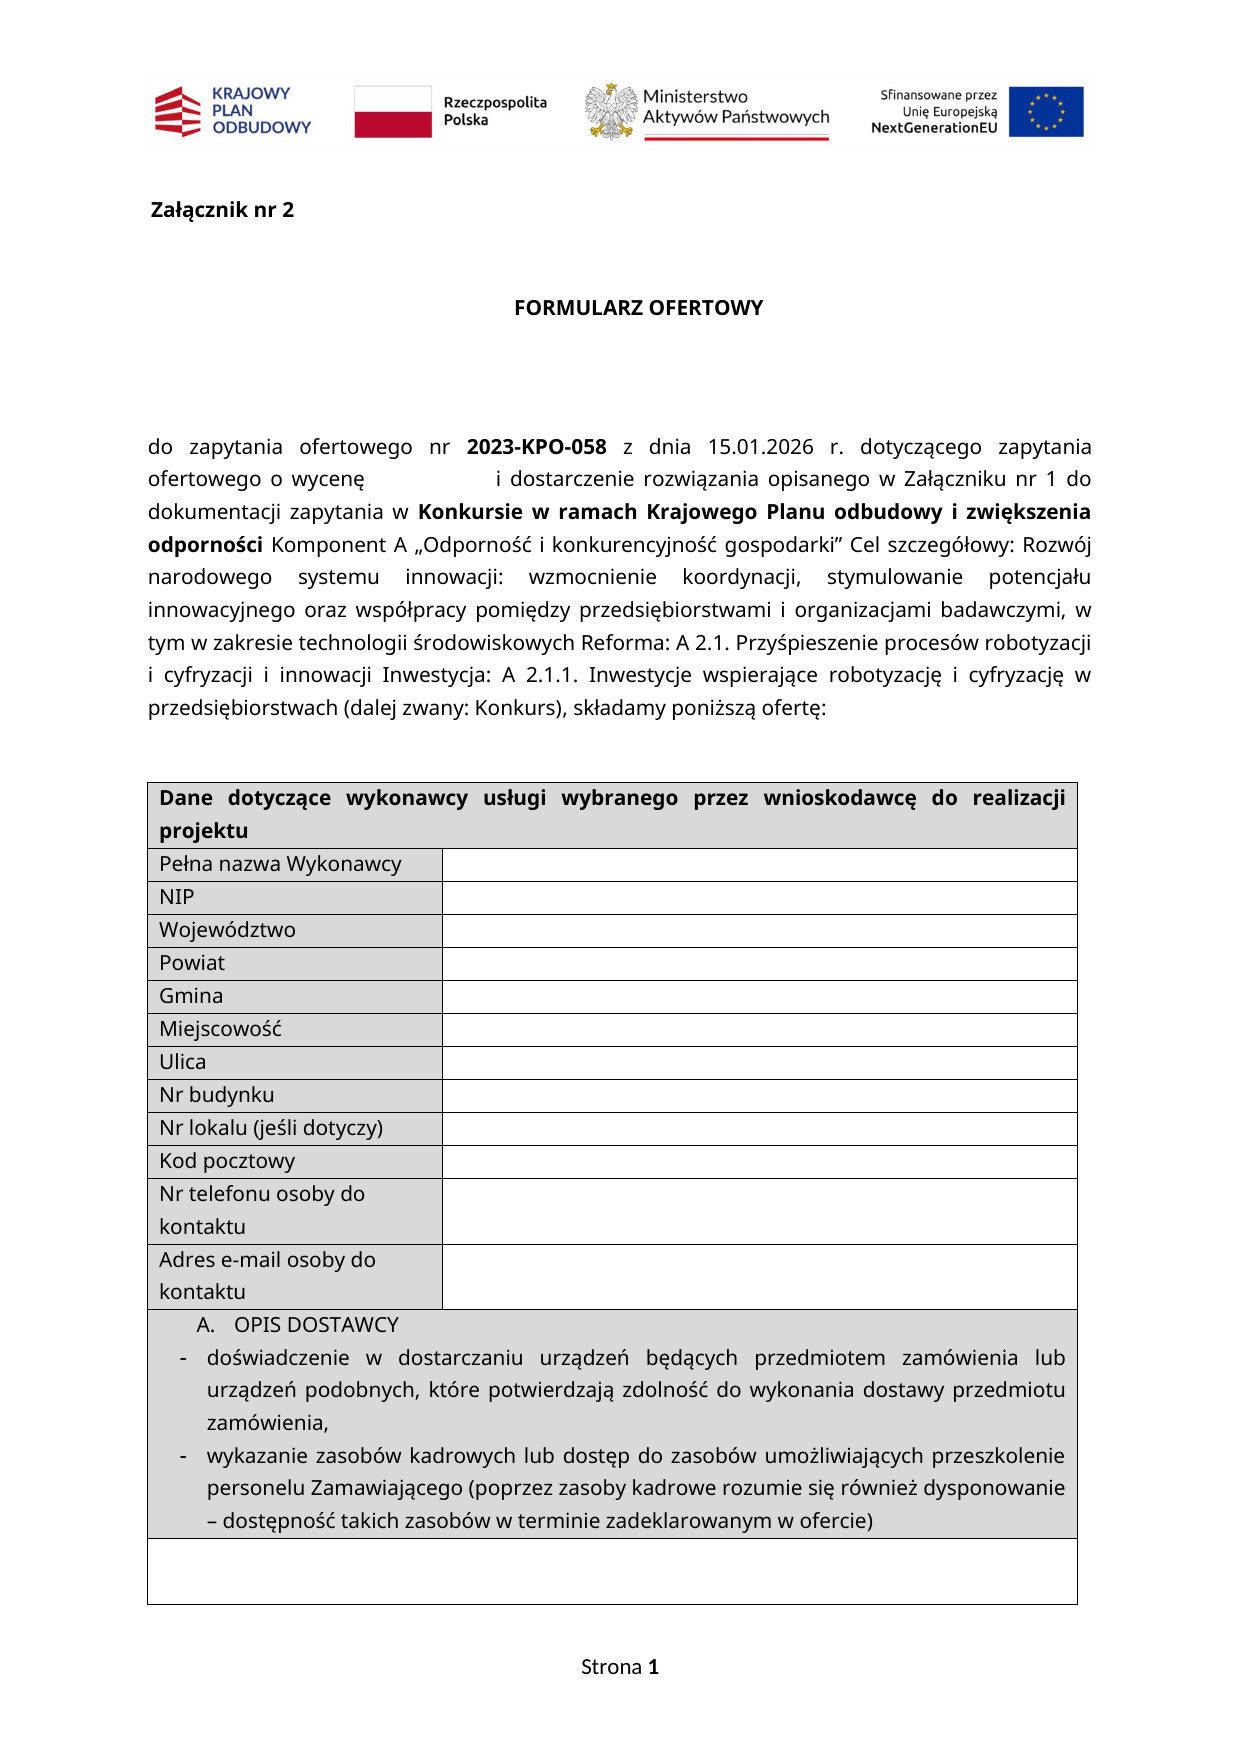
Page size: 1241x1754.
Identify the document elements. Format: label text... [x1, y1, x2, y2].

table_cell OPIS DOSTAWCY doświadczenie w dostarczaniu urządzeń będących przedmiotem zamówienia lub urządzeń podobnych, które potwierdzają zdolność do wykonania dostawy przedmiotu zamówienia, wykazanie zasobów kadrowych lub dostęp do zasobów umożliwiających przeszkolenie personelu Zamawiającego (poprzez zasoby kadrowe rozumie się również dysponowanie – dostępność takich zasobów w terminie zadeklarowanym w ofercie) [148, 1310, 1077, 1538]
text Załącznik nr 2 [148, 195, 1093, 223]
table_cell [443, 948, 1077, 980]
table_header Dane dotyczące wykonawcy usługi wybranego przez wnioskodawcę do realizacji projektu [148, 783, 1077, 848]
table_cell [148, 1539, 1077, 1604]
table_cell Gmina [148, 981, 442, 1013]
table_cell Nr budynku [148, 1080, 442, 1112]
table_cell Województwo [148, 915, 442, 947]
table_cell Ulica [148, 1047, 442, 1079]
table_cell Nr telefonu osoby do kontaktu [148, 1179, 442, 1244]
table_cell [443, 1245, 1077, 1309]
table_cell Nr lokalu (jeśli dotyczy) [148, 1113, 442, 1145]
table_cell Adres e-mail osoby do kontaktu [148, 1245, 442, 1309]
table_cell [443, 1179, 1077, 1244]
text FORMULARZ OFERTOWY [185, 293, 1093, 322]
table_cell [443, 1014, 1077, 1046]
picture [147, 73, 1092, 150]
table_cell [443, 849, 1077, 881]
table_cell [443, 1047, 1077, 1079]
table_cell [443, 1080, 1077, 1112]
table_cell NIP [148, 882, 442, 914]
table_cell Powiat [148, 948, 442, 980]
table_cell [443, 1113, 1077, 1145]
text do zapytania ofertowego nr 2023-KPO-058 z dnia 15.01.2026 r. dotyczącego zapytania ofertowego o wycenę i dostarczenie rozwiązania opisanego w Załączniku nr 1 do dokumentacji zapytania w Konkursie w ramach Krajowego Planu odbudowy i zwiększenia odporności Komponent A „Odporność i konkurencyjność gospodarki” Cel szczegółowy: Rozwój narodowego systemu innowacji: wzmocnienie koordynacji, stymulowanie potencjału innowacyjnego oraz współpracy pomiędzy przedsiębiorstwami i organizacjami badawczymi, w tym w zakresie technologii środowiskowych Reforma: A 2.1. Przyśpieszenie procesów robotyzacji i cyfryzacji i innowacji Inwestycja: A 2.1.1. Inwestycje wspierające robotyzację i cyfryzację w przedsiębiorstwach (dalej zwany: Konkurs), składamy poniższą ofertę: [148, 432, 1093, 721]
table_cell Pełna nazwa Wykonawcy [148, 849, 442, 881]
table_cell Kod pocztowy [148, 1146, 442, 1178]
table_cell [443, 1146, 1077, 1178]
table_cell [443, 915, 1077, 947]
table_cell Miejscowość [148, 1014, 442, 1046]
table_cell [443, 882, 1077, 914]
table_cell [443, 981, 1077, 1013]
